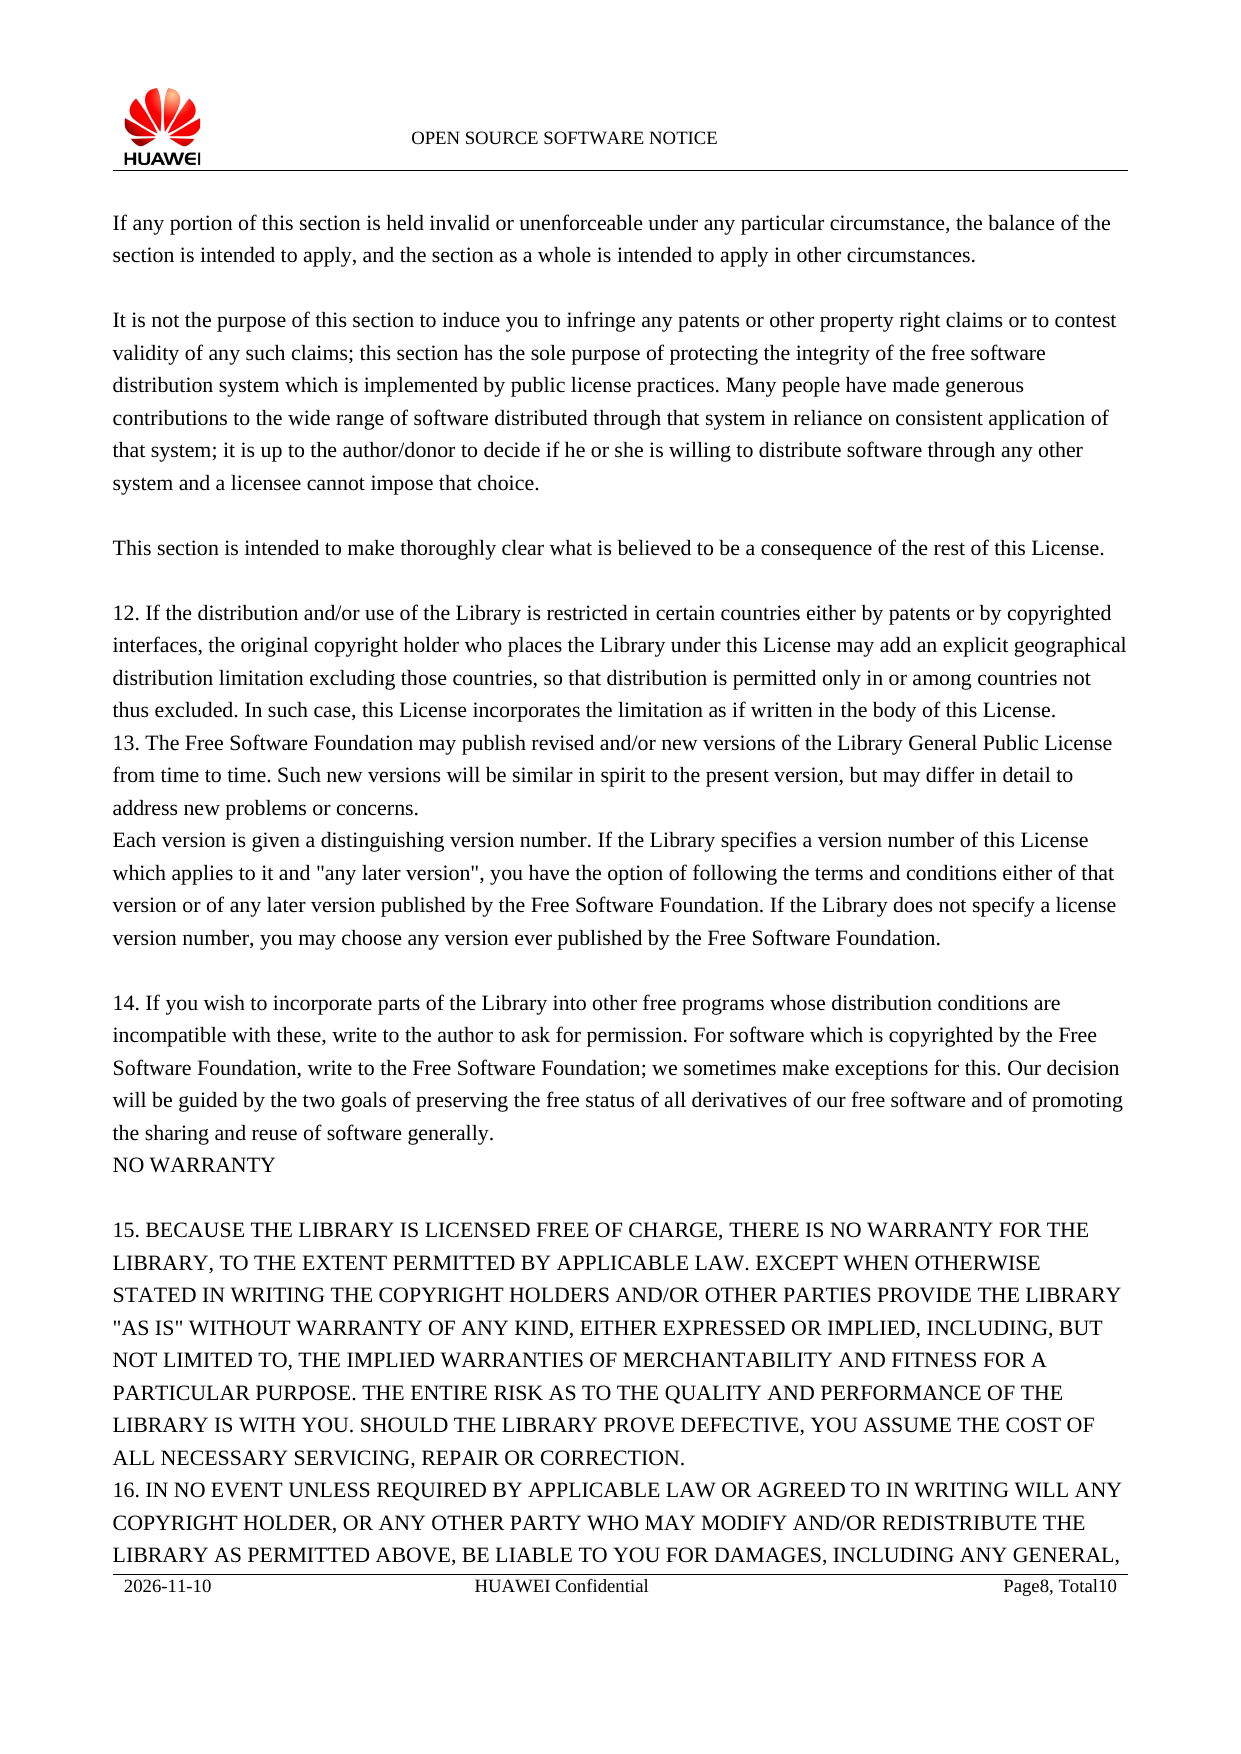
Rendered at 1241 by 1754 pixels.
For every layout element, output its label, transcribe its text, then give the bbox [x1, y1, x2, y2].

picture [124, 88, 201, 165]
